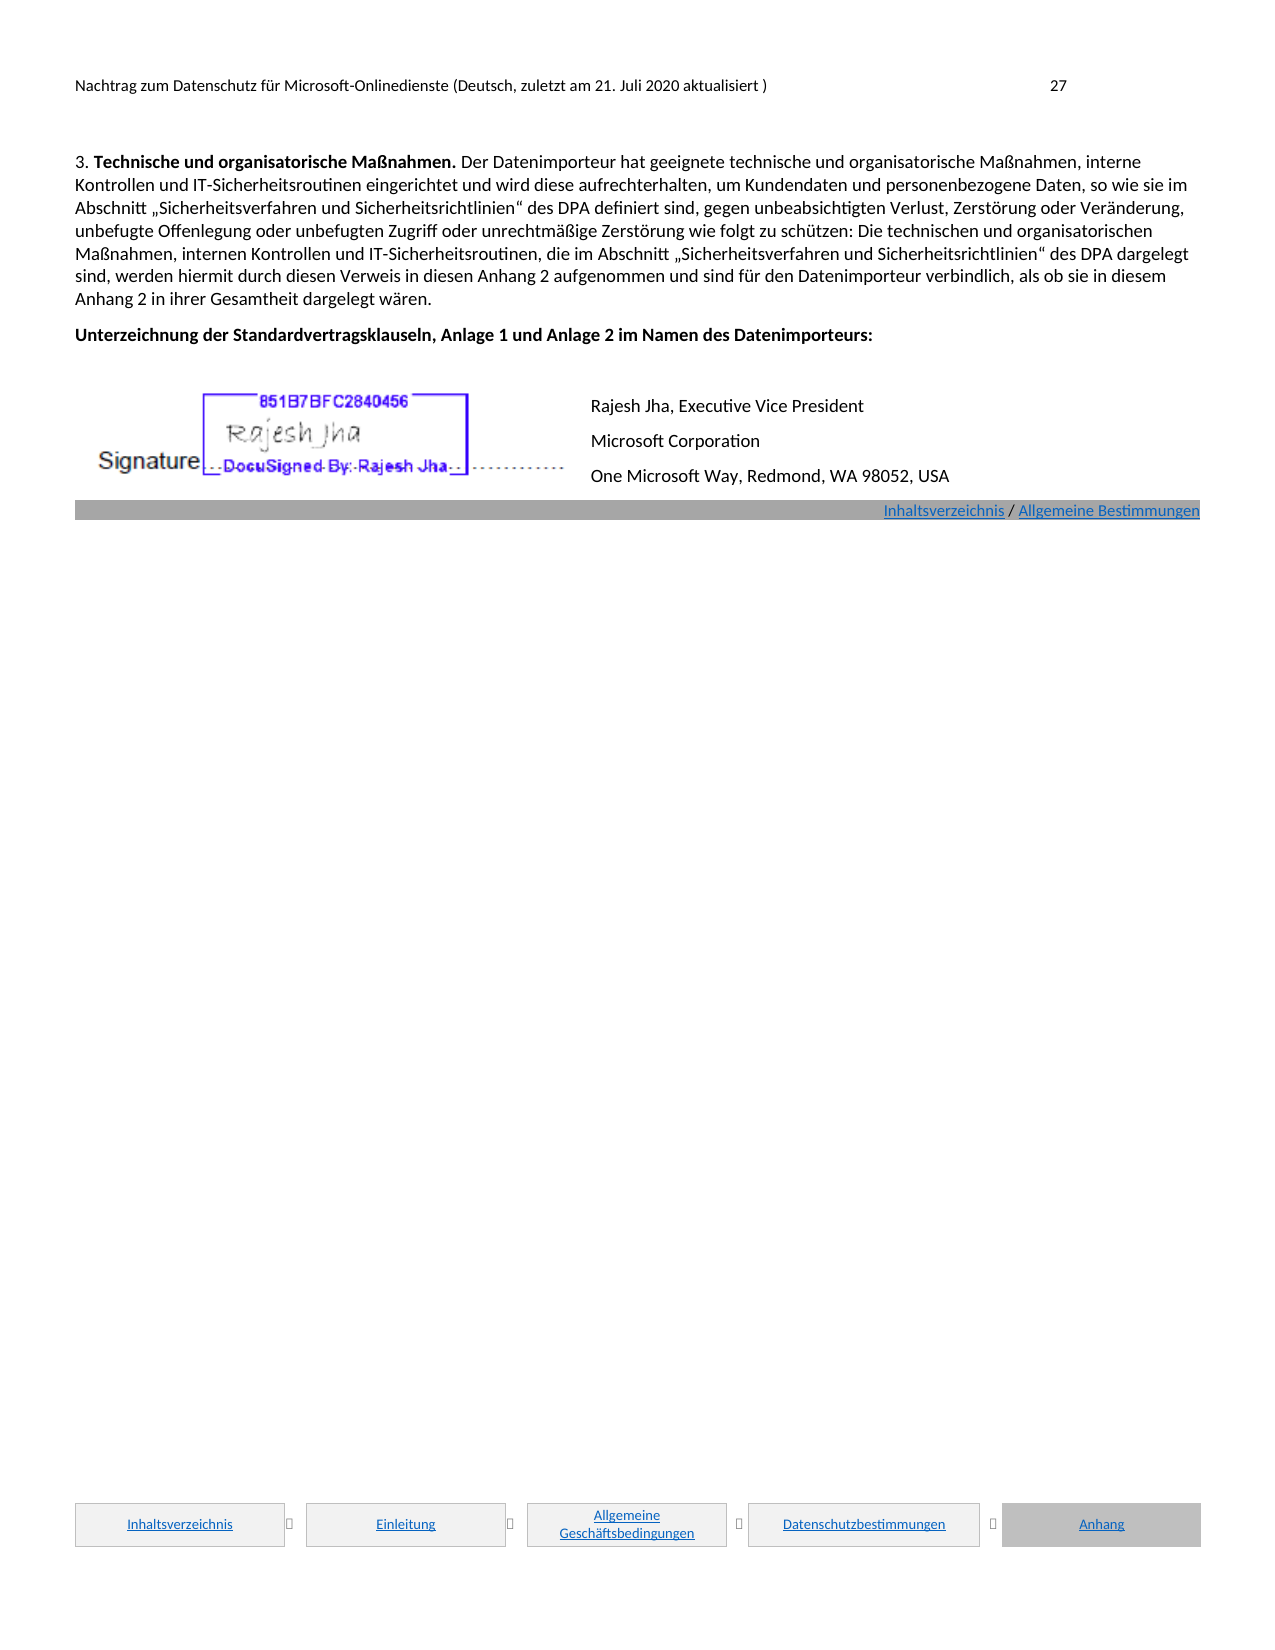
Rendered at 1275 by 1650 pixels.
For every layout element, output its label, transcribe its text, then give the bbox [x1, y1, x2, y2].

list Rajesh Jha, Executive Vice President [572, 394, 1200, 417]
list One Microsoft Way, Redmond, WA 98052, USA [572, 464, 1200, 487]
list Unterzeichnung der Standardvertragsklauseln, Anlage 1 und Anlage 2 im Namen des Datenimporteurs: [75, 323, 1200, 346]
list 3. Technische und organisatorische Maßnahmen. Der Datenimporteur hat geeignete technische und organisatorische Maßnahmen, interne Kontrollen und IT-Sicherheitsroutinen eingerichtet und wird diese aufrechterhalten, um Kundendaten und personenbezogene Daten, so wie sie im Abschnitt „Sicherheitsverfahren und Sicherheitsrichtlinien“ des DPA definiert sind, gegen unbeabsichtigten Verlust, Zerstörung oder Veränderung, unbefugte Offenlegung oder unbefugten Zugriff oder unrechtmäßige Zerstörung wie folgt zu schützen: Die technischen und organisatorischen Maßnahmen, internen Kontrollen und IT-Sicherheitsroutinen, die im Abschnitt „Sicherheitsverfahren und Sicherheitsrichtlinien“ des DPA dargelegt sind, werden hiermit durch diesen Verweis in diesen Anhang 2 aufgenommen und sind für den Datenimporteur verbindlich, als ob sie in diesem Anhang 2 in ihrer Gesamtheit dargelegt wären. [75, 150, 1200, 310]
list Inhaltsverzeichnis / Allgemeine Bestimmungen [75, 500, 1200, 520]
list Microsoft Corporation [572, 429, 1200, 452]
picture [75, 367, 572, 488]
